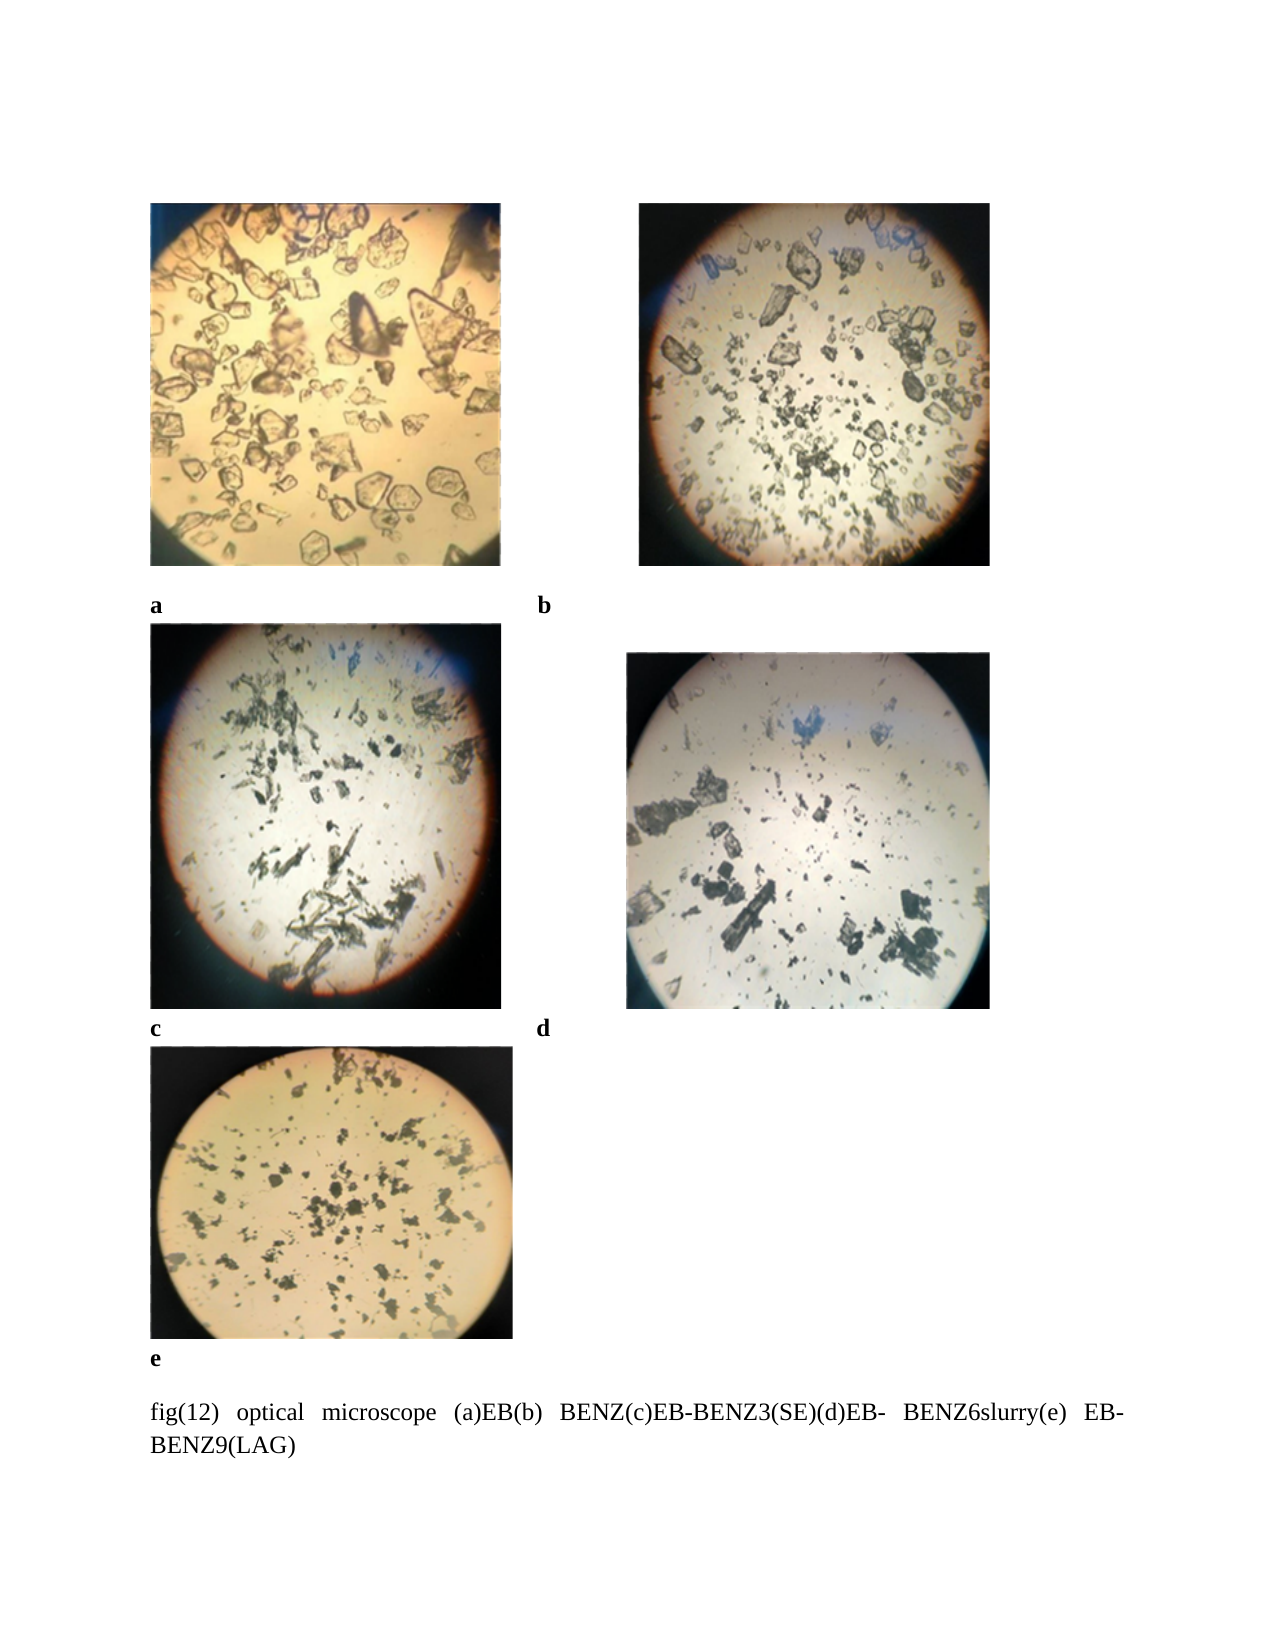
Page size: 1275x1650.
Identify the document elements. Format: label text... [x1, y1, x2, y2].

text a b [150, 591, 1125, 619]
picture [150, 1046, 513, 1339]
text e [150, 1343, 1125, 1372]
text c d [150, 1013, 1125, 1042]
picture [150, 623, 502, 1009]
picture [150, 203, 502, 566]
picture [638, 203, 990, 566]
picture [626, 652, 990, 1009]
text fig(12) optical microscope (a)EB(b) BENZ(c)EB-BENZ3(SE)(d)EB- BENZ6slurry(e) EB-BENZ9(LAG) [150, 1397, 1125, 1459]
